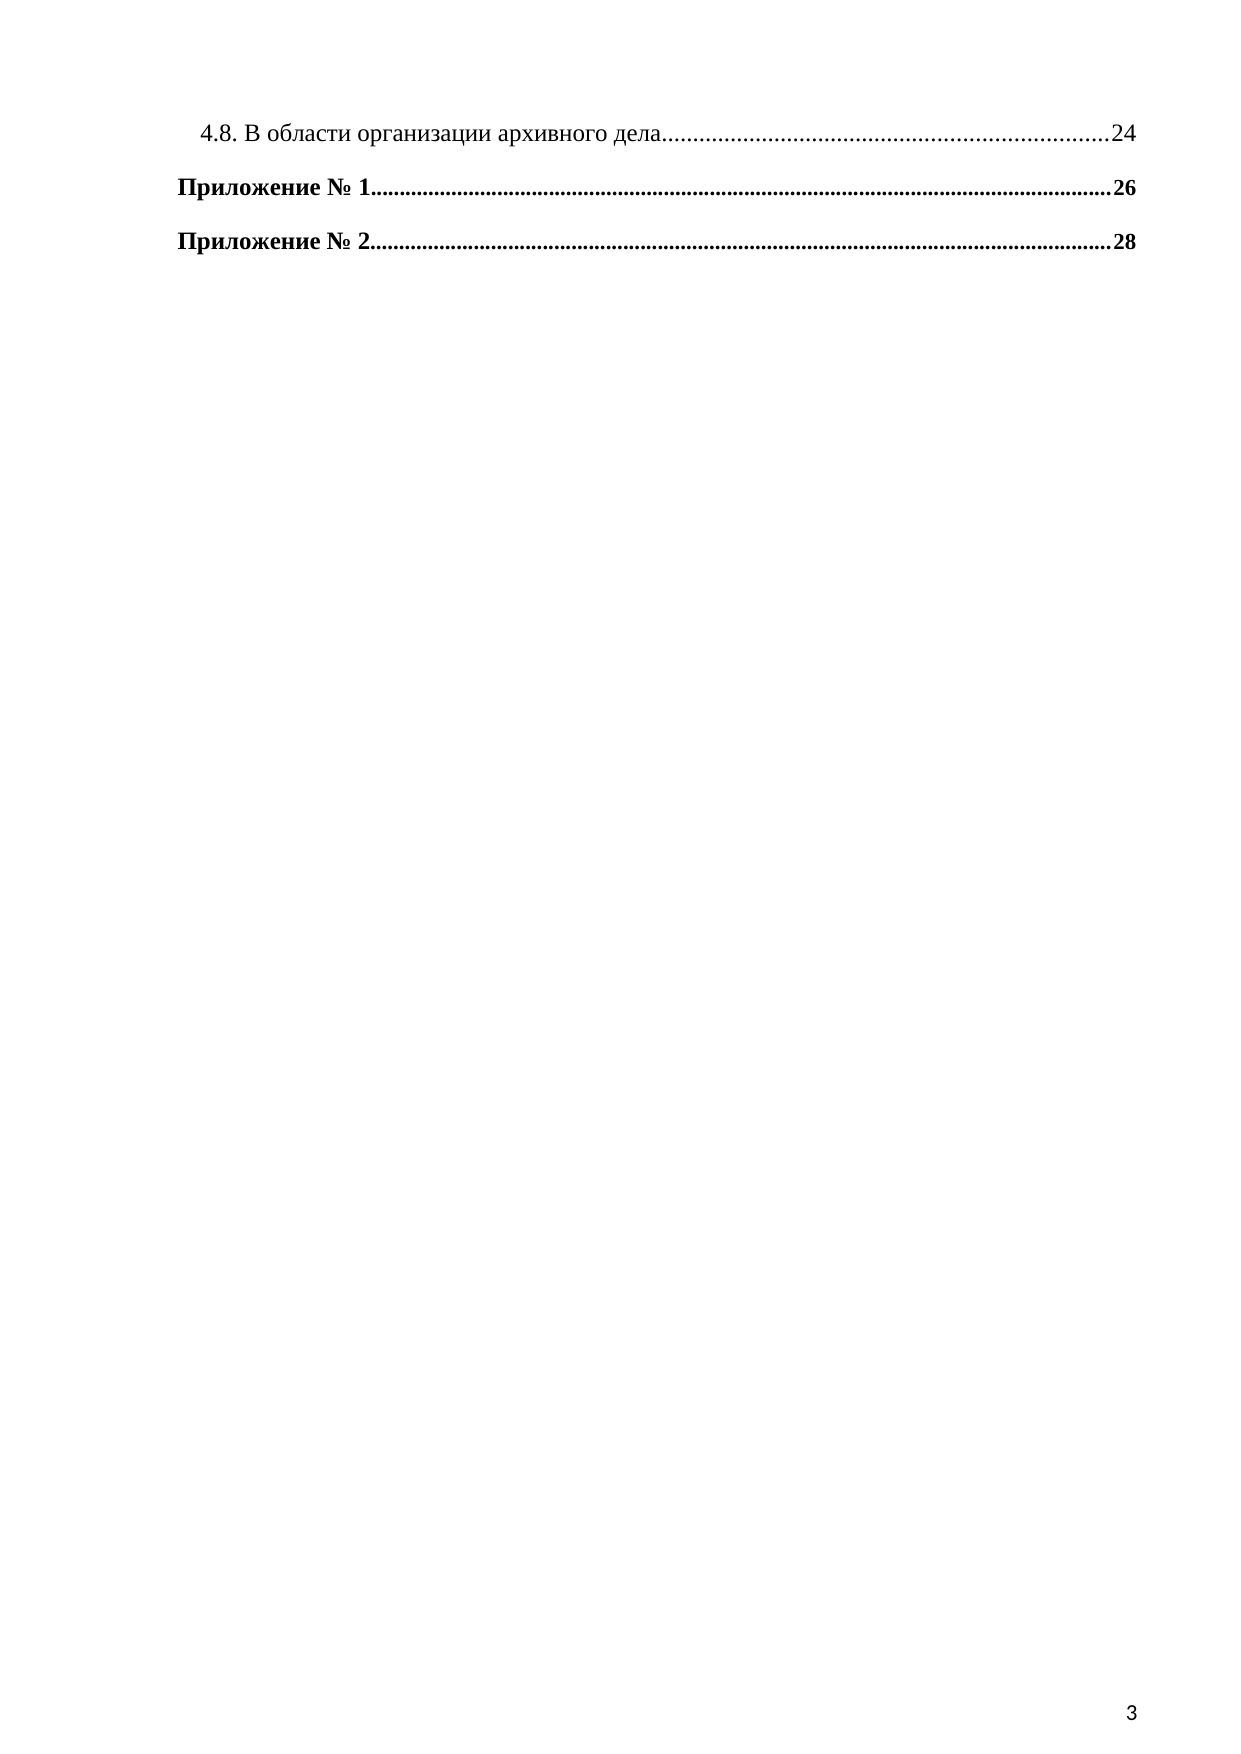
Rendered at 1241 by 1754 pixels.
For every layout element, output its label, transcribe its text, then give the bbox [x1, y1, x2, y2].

text Приложение № 1 26 [177, 172, 1137, 201]
text Приложение № 2 28 [177, 226, 1137, 254]
text 4.8. В области организации архивного дела 24 [200, 118, 1137, 147]
